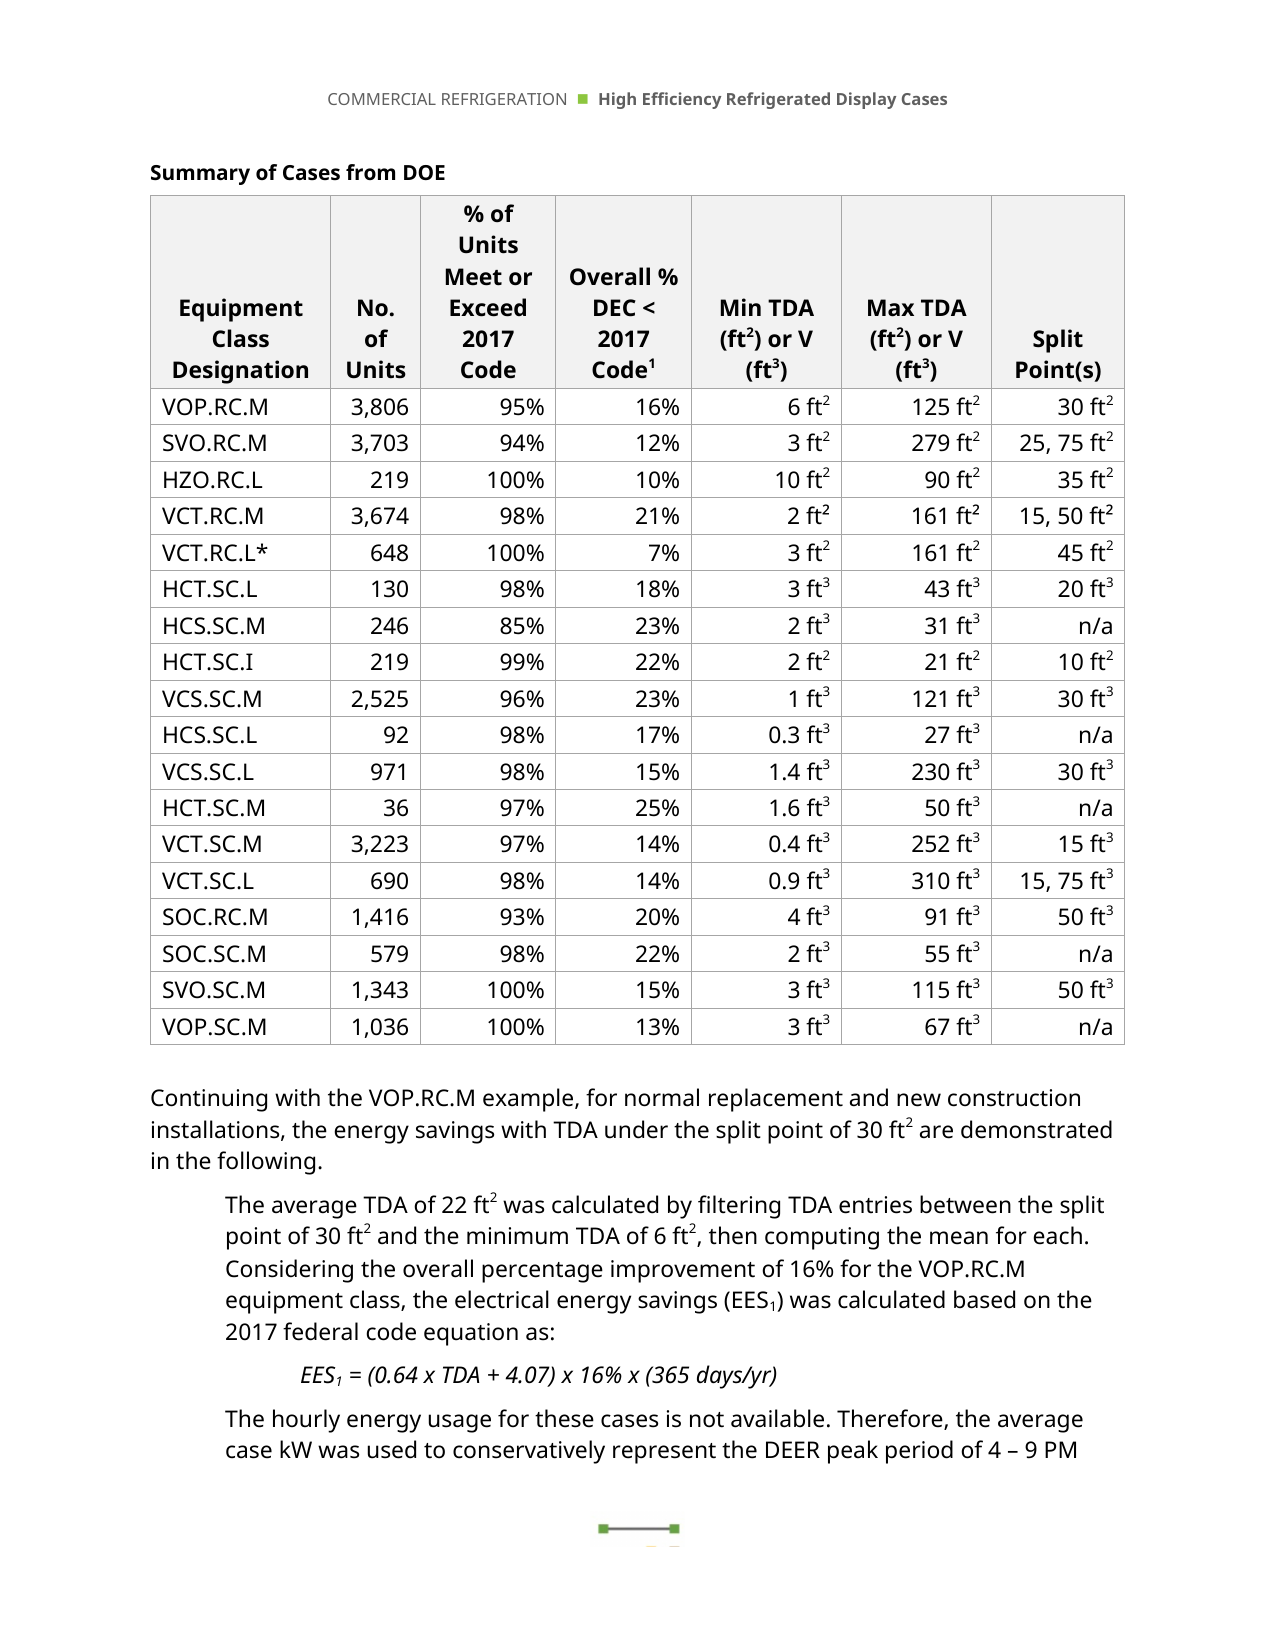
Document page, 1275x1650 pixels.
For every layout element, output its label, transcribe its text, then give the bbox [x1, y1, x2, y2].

table_header Split Point(s) [992, 196, 1124, 388]
table_cell VCT.RC.M [151, 498, 330, 534]
table_cell 10 ft2 [692, 462, 841, 497]
table_cell VCT.SC.M [151, 826, 330, 862]
table_cell 97% [421, 790, 555, 825]
table_cell 100% [421, 535, 555, 570]
table_cell 98% [421, 863, 555, 898]
text Summary of Cases from DOE [150, 158, 1125, 187]
table_cell 27 ft3 [842, 717, 991, 752]
table_cell 1,036 [331, 1009, 420, 1044]
table_cell 2 ft2 [692, 644, 841, 679]
table_cell 690 [331, 863, 420, 898]
table_header Equipment Class Designation [151, 196, 330, 388]
table_cell 579 [331, 936, 420, 971]
text Continuing with the VOP.RC.M example, for normal replacement and new construction installations, the energy savings with TDA under the split point of 30 ft2 are demonstrated in the following. [150, 1082, 1125, 1176]
table_header Min TDA (ft2) or V (ft3) [692, 196, 841, 388]
table_cell 1 ft3 [692, 681, 841, 716]
table_cell 3 ft3 [692, 571, 841, 607]
table_cell 125 ft2 [842, 389, 991, 424]
table_cell 25, 75 ft2 [992, 425, 1124, 461]
table_cell 50 ft3 [842, 790, 991, 825]
table_cell 10 ft2 [992, 644, 1124, 679]
table_cell 15% [556, 972, 691, 1008]
picture [589, 1512, 684, 1547]
table_cell 98% [421, 571, 555, 607]
table_cell 2 ft3 [692, 936, 841, 971]
table_cell 219 [331, 644, 420, 679]
table_header % of Units Meet or Exceed 2017 Code [421, 196, 555, 388]
table_cell 30 ft2 [992, 389, 1124, 424]
table_cell 55 ft3 [842, 936, 991, 971]
table_header Max TDA (ft2) or V (ft3) [842, 196, 991, 388]
table_cell 3,806 [331, 389, 420, 424]
table_cell 7% [556, 535, 691, 570]
table_cell 67 ft3 [842, 1009, 991, 1044]
table_cell 161 ft2 [842, 535, 991, 570]
table_cell 96% [421, 681, 555, 716]
table_cell 23% [556, 608, 691, 643]
table_cell 21% [556, 498, 691, 534]
table_cell 1.6 ft3 [692, 790, 841, 825]
table_cell 252 ft3 [842, 826, 991, 862]
table_cell 279 ft2 [842, 425, 991, 461]
table_cell 0.4 ft3 [692, 826, 841, 862]
table_cell VCT.RC.L* [151, 535, 330, 570]
table_cell n/a [992, 608, 1124, 643]
table_cell 20 ft3 [992, 571, 1124, 607]
table_cell 6 ft2 [692, 389, 841, 424]
table_cell 15 ft3 [992, 826, 1124, 862]
table_cell 1,343 [331, 972, 420, 1008]
table_cell 99% [421, 644, 555, 679]
table_cell VOP.RC.M [151, 389, 330, 424]
table_cell 93% [421, 899, 555, 935]
table_cell 25% [556, 790, 691, 825]
table_cell 3,674 [331, 498, 420, 534]
table_cell 17% [556, 717, 691, 752]
table_cell 121 ft3 [842, 681, 991, 716]
table_cell 15, 75 ft3 [992, 863, 1124, 898]
table_cell 98% [421, 754, 555, 789]
table_cell 35 ft2 [992, 462, 1124, 497]
table_cell 100% [421, 972, 555, 1008]
text EES1 = (0.64 x TDA + 4.07) x 16% x (365 days/yr) [300, 1359, 1125, 1391]
table_cell SOC.SC.M [151, 936, 330, 971]
table_cell n/a [992, 790, 1124, 825]
table_cell HCS.SC.M [151, 608, 330, 643]
table_cell 22% [556, 936, 691, 971]
table_cell 36 [331, 790, 420, 825]
table_cell VCS.SC.M [151, 681, 330, 716]
table_cell 3 ft2 [692, 535, 841, 570]
table_cell 30 ft3 [992, 681, 1124, 716]
table_cell 3 ft3 [692, 1009, 841, 1044]
table_cell SVO.RC.M [151, 425, 330, 461]
table_cell 30 ft3 [992, 754, 1124, 789]
table_cell 14% [556, 826, 691, 862]
table_cell 94% [421, 425, 555, 461]
table_cell 98% [421, 717, 555, 752]
table_cell 10% [556, 462, 691, 497]
table_cell 4 ft3 [692, 899, 841, 935]
table_cell VCT.SC.L [151, 863, 330, 898]
table_cell 98% [421, 936, 555, 971]
table_cell HZO.RC.L [151, 462, 330, 497]
table_cell 100% [421, 1009, 555, 1044]
table_cell 15% [556, 754, 691, 789]
table_cell 98% [421, 498, 555, 534]
table_cell 18% [556, 571, 691, 607]
table_cell 2 ft3 [692, 608, 841, 643]
table_cell 1.4 ft3 [692, 754, 841, 789]
table_cell 14% [556, 863, 691, 898]
table_cell 219 [331, 462, 420, 497]
table_cell 3 ft3 [692, 972, 841, 1008]
table_cell 91 ft3 [842, 899, 991, 935]
table_cell 0.9 ft3 [692, 863, 841, 898]
table_cell 161 ft² [842, 498, 991, 534]
table_cell VCS.SC.L [151, 754, 330, 789]
text Considering the overall percentage improvement of 16% for the VOP.RC.M equipment class, the electrical energy savings (EES1) was calculated based on the 2017 federal code equation as: [225, 1253, 1125, 1347]
table_cell 1,416 [331, 899, 420, 935]
table_cell 0.3 ft3 [692, 717, 841, 752]
table_cell SOC.RC.M [151, 899, 330, 935]
table_cell 310 ft3 [842, 863, 991, 898]
table_cell 230 ft3 [842, 754, 991, 789]
table_cell 21 ft2 [842, 644, 991, 679]
table_cell 15, 50 ft² [992, 498, 1124, 534]
table_cell 43 ft3 [842, 571, 991, 607]
table_cell HCS.SC.L [151, 717, 330, 752]
table_cell 648 [331, 535, 420, 570]
table_cell n/a [992, 1009, 1124, 1044]
table_cell HCT.SC.L [151, 571, 330, 607]
table_cell 92 [331, 717, 420, 752]
table_cell 90 ft2 [842, 462, 991, 497]
table_cell VOP.SC.M [151, 1009, 330, 1044]
table_header Overall % DEC < 2017 Code1 [556, 196, 691, 388]
table_cell 16% [556, 389, 691, 424]
table_cell 22% [556, 644, 691, 679]
table_header No. of Units [331, 196, 420, 388]
table_cell 13% [556, 1009, 691, 1044]
table_cell 95% [421, 389, 555, 424]
table_cell SVO.SC.M [151, 972, 330, 1008]
table_cell HCT.SC.M [151, 790, 330, 825]
table_cell 97% [421, 826, 555, 862]
table_cell 2 ft² [692, 498, 841, 534]
table_cell n/a [992, 717, 1124, 752]
table_cell 45 ft2 [992, 535, 1124, 570]
table_cell 971 [331, 754, 420, 789]
table_cell 31 ft3 [842, 608, 991, 643]
text The average TDA of 22 ft2 was calculated by filtering TDA entries between the split point of 30 ft2 and the minimum TDA of 6 ft2, then computing the mean for each. [225, 1189, 1125, 1251]
table_cell 3,223 [331, 826, 420, 862]
table_cell 3,703 [331, 425, 420, 461]
table_cell 50 ft3 [992, 972, 1124, 1008]
table_cell n/a [992, 936, 1124, 971]
table_cell 246 [331, 608, 420, 643]
table_cell 2,525 [331, 681, 420, 716]
table_cell 50 ft3 [992, 899, 1124, 935]
table_cell 3 ft2 [692, 425, 841, 461]
table_cell 85% [421, 608, 555, 643]
table_cell HCT.SC.I [151, 644, 330, 679]
table_cell 100% [421, 462, 555, 497]
table_cell 20% [556, 899, 691, 935]
table_cell 12% [556, 425, 691, 461]
table_cell 115 ft3 [842, 972, 991, 1008]
table_cell 130 [331, 571, 420, 607]
table_cell 23% [556, 681, 691, 716]
